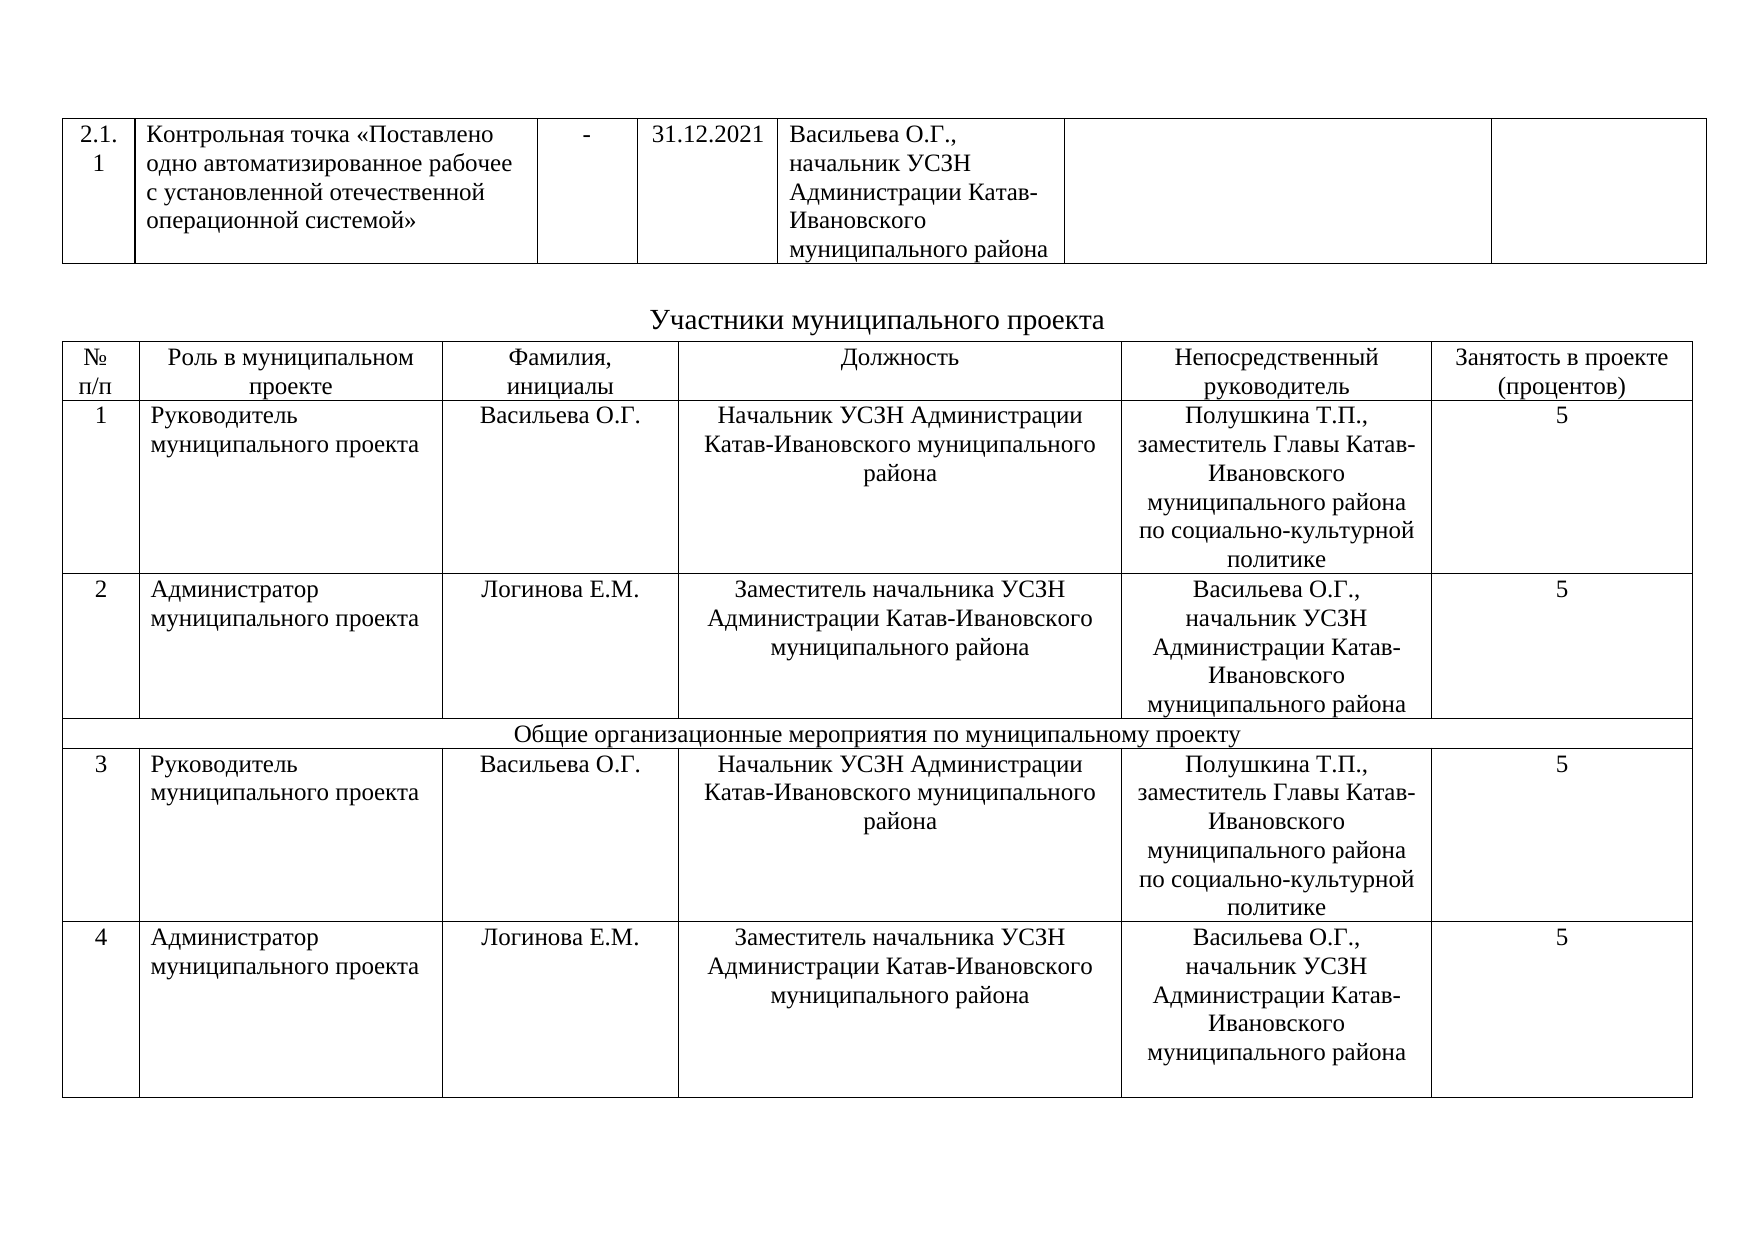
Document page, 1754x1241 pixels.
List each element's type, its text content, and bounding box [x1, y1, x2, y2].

table_cell 5 [1432, 922, 1692, 1097]
table_cell Васильева О.Г. [443, 749, 678, 921]
table_cell 5 [1432, 574, 1692, 718]
table_cell Полушкина Т.П., заместитель Главы Катав-Ивановского муниципального района по социально-культурной политике [1122, 401, 1431, 573]
table_header Непосредственный руководитель [1122, 342, 1431, 399]
table_header Фамилия, инициалы [443, 342, 678, 399]
table_cell Заместитель начальника УСЗН Администрации Катав-Ивановского муниципального района [679, 574, 1121, 718]
table_cell 4 [63, 922, 139, 1097]
table_cell Контрольная точка «Поставлено одно автоматизированное рабочее с установленной отечественной операционной системой» [136, 119, 537, 263]
table_cell Начальник УСЗН Администрации Катав-Ивановского муниципального района [679, 401, 1121, 573]
table_cell 31.12.2021 [638, 119, 777, 263]
table_header Роль в муниципальном проекте [140, 342, 442, 399]
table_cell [778, 119, 1064, 263]
table_header Занятость в проекте (процентов) [1432, 342, 1692, 399]
table_header № п/п [63, 342, 139, 399]
table_cell Руководитель муниципального проекта [140, 749, 442, 921]
table_cell Васильева О.Г., начальник УСЗН Администрации Катав-Ивановского муниципального района [1122, 574, 1431, 718]
table_cell Общие организационные мероприятия по муниципальному проекту [63, 719, 1692, 748]
table_cell - [538, 119, 637, 263]
table_cell Васильева О.Г., начальник УСЗН Администрации Катав-Ивановского муниципального района [1122, 922, 1431, 1097]
table_cell Руководитель муниципального проекта [140, 401, 442, 573]
table_cell 2.1.1 [63, 119, 134, 263]
table_cell 5 [1432, 401, 1692, 573]
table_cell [679, 922, 1121, 1097]
table_cell [1492, 119, 1706, 263]
table_cell Васильева О.Г. [443, 401, 678, 573]
table_cell Полушкина Т.П., заместитель Главы Катав-Ивановского муниципального района по социально-культурной политике [1122, 749, 1431, 921]
table_cell Администратор муниципального проекта [140, 922, 442, 1097]
table_cell [1065, 119, 1491, 263]
list Участники муниципального проекта [59, 302, 1695, 336]
table_header Должность [679, 342, 1121, 399]
table_cell 1 [63, 401, 139, 573]
table_cell Администратор муниципального проекта [140, 574, 442, 718]
table_cell Логинова Е.М. [443, 922, 678, 1097]
table_cell Начальник УСЗН Администрации Катав-Ивановского муниципального района [679, 749, 1121, 921]
table_cell 3 [63, 749, 139, 921]
table_cell 2 [63, 574, 139, 718]
table_cell 5 [1432, 749, 1692, 921]
table_cell Логинова Е.М. [443, 574, 678, 718]
